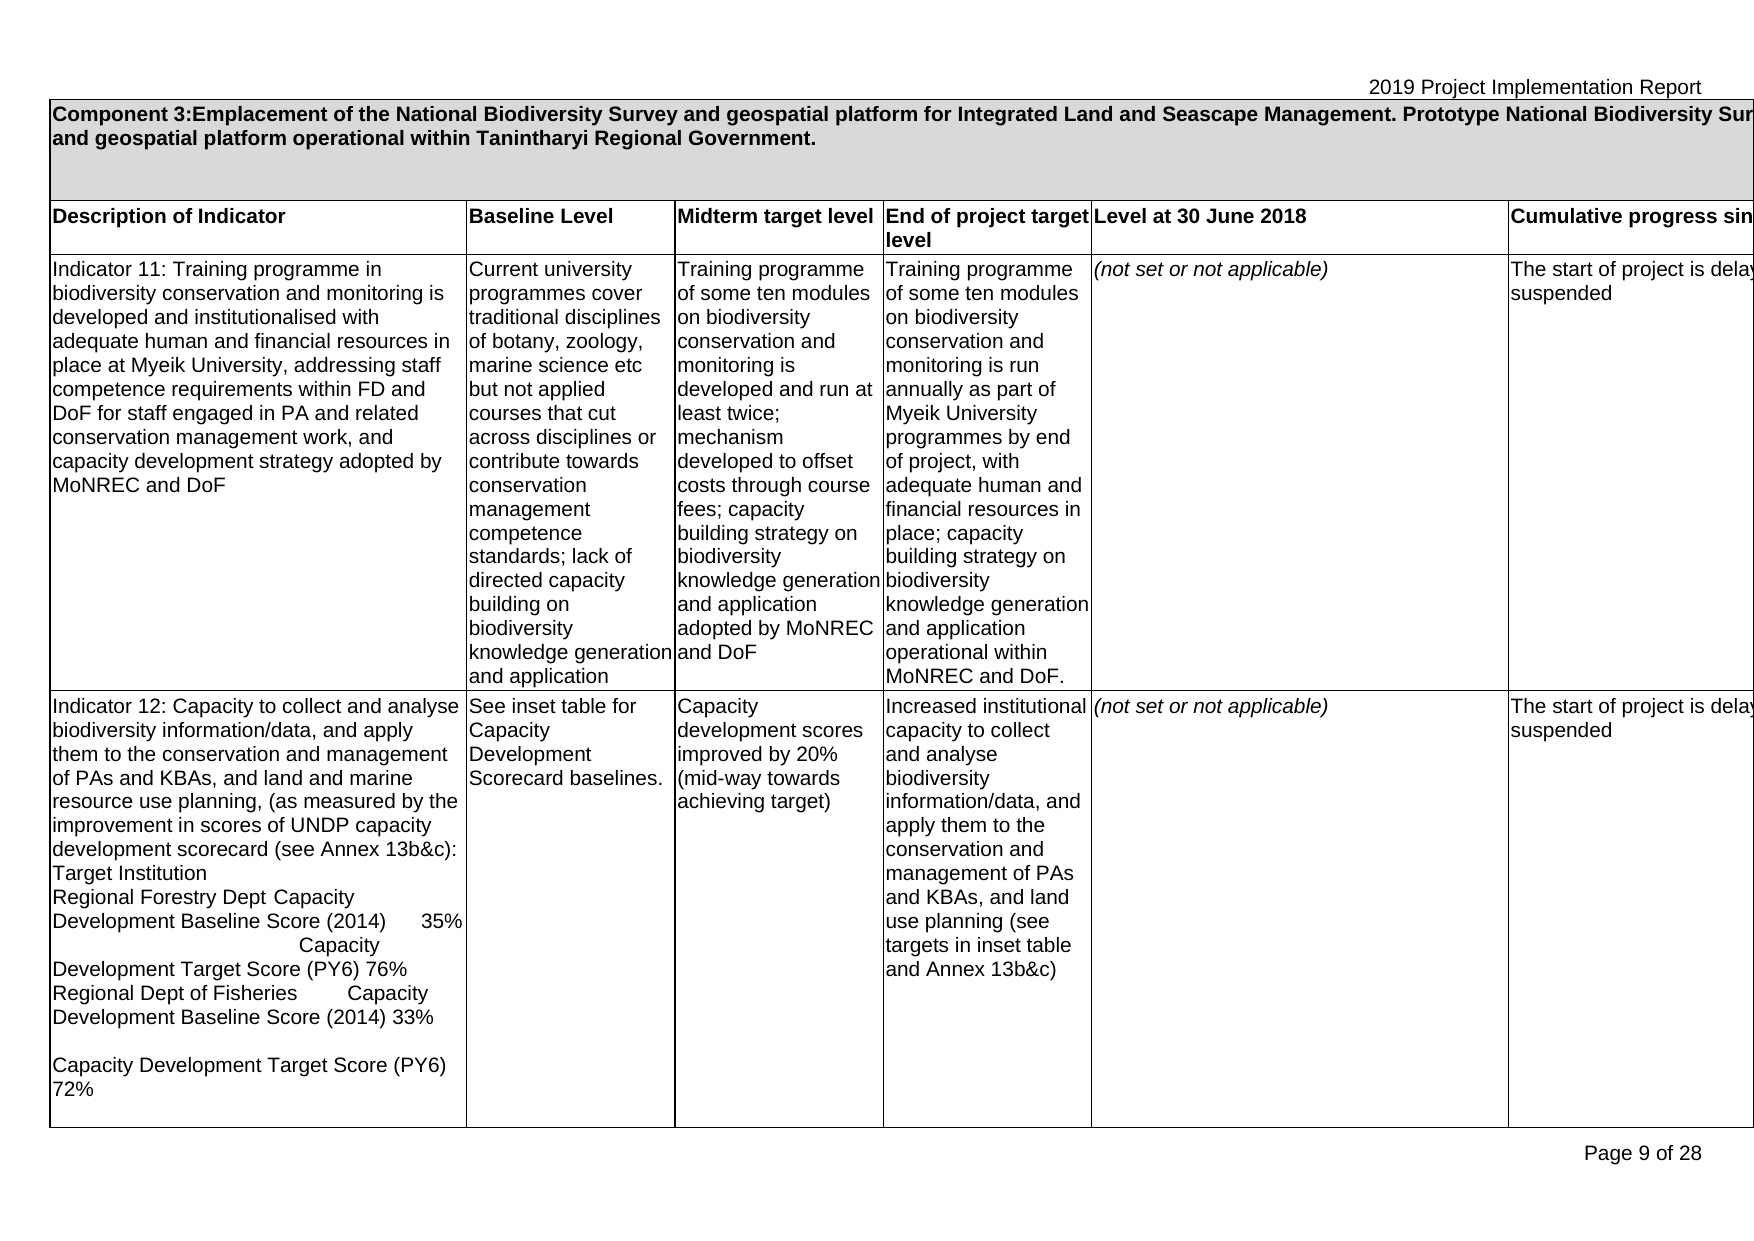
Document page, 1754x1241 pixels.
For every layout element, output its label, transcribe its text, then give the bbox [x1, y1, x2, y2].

table_cell Capacity development scores improved by 20% (mid-way towards achieving target) [676, 691, 883, 1127]
table_cell Cumulative progress since project start [1509, 201, 1753, 253]
table_cell Baseline Level [467, 201, 674, 253]
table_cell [51, 100, 1753, 200]
table_cell End of project target level [884, 201, 1091, 253]
table_cell Current university programmes cover traditional disciplines of botany, zoology, marine science etc but not applied courses that cut across disciplines or contribute towards conservation management competence standards; lack of directed capacity building on biodiversity knowledge generation and application [467, 255, 674, 690]
table_cell Midterm target level [676, 201, 883, 253]
table_cell Indicator 11: Training programme in biodiversity conservation and monitoring is developed and institutionalised with adequate human and financial resources in place at Myeik University, addressing staff competence requirements within FD and DoF for staff engaged in PA and related conservation management work, and capacity development strategy adopted by MoNREC and DoF [51, 255, 466, 690]
table_cell Training programme of some ten modules on biodiversity conservation and monitoring is run annually as part of Myeik University programmes by end of project, with adequate human and financial resources in place; capacity building strategy on biodiversity knowledge generation and application operational within MoNREC and DoF. [884, 255, 1091, 690]
table_cell The start of project is delayed and currently suspended [1509, 255, 1753, 690]
table_cell (not set or not applicable) [1092, 691, 1508, 1127]
table_cell Description of Indicator [51, 201, 466, 253]
table_cell (not set or not applicable) [1092, 255, 1508, 690]
table_cell Level at 30 June 2018 [1092, 201, 1508, 253]
table_cell Increased institutional capacity to collect and analyse biodiversity information/data, and apply them to the conservation and management of PAs and KBAs, and land use planning (see targets in inset table and Annex 13b&c) [884, 691, 1091, 1127]
table_cell Indicator 12: Capacity to collect and analyse biodiversity information/data, and apply them to the conservation and management of PAs and KBAs, and land and marine resource use planning, (as measured by the improvement in scores of UNDP capacity development scorecard (see Annex 13b&c): Target Institution Regional Forestry Dept Capacity Development Baseline Score (2014) 35% Capacity Development Target Score (PY6) 76% Regional Dept of Fisheries Capacity Development Baseline Score (2014) 33% Capacity Development Target Score (PY6) 72% [51, 691, 466, 1127]
table_cell Training programme of some ten modules on biodiversity conservation and monitoring is developed and run at least twice; mechanism developed to offset costs through course fees; capacity building strategy on biodiversity knowledge generation and application adopted by MoNREC and DoF [676, 255, 883, 690]
table_cell The start of project is delayed and currently suspended [1509, 691, 1753, 1127]
table_cell See inset table for Capacity Development Scorecard baselines. [467, 691, 674, 1127]
